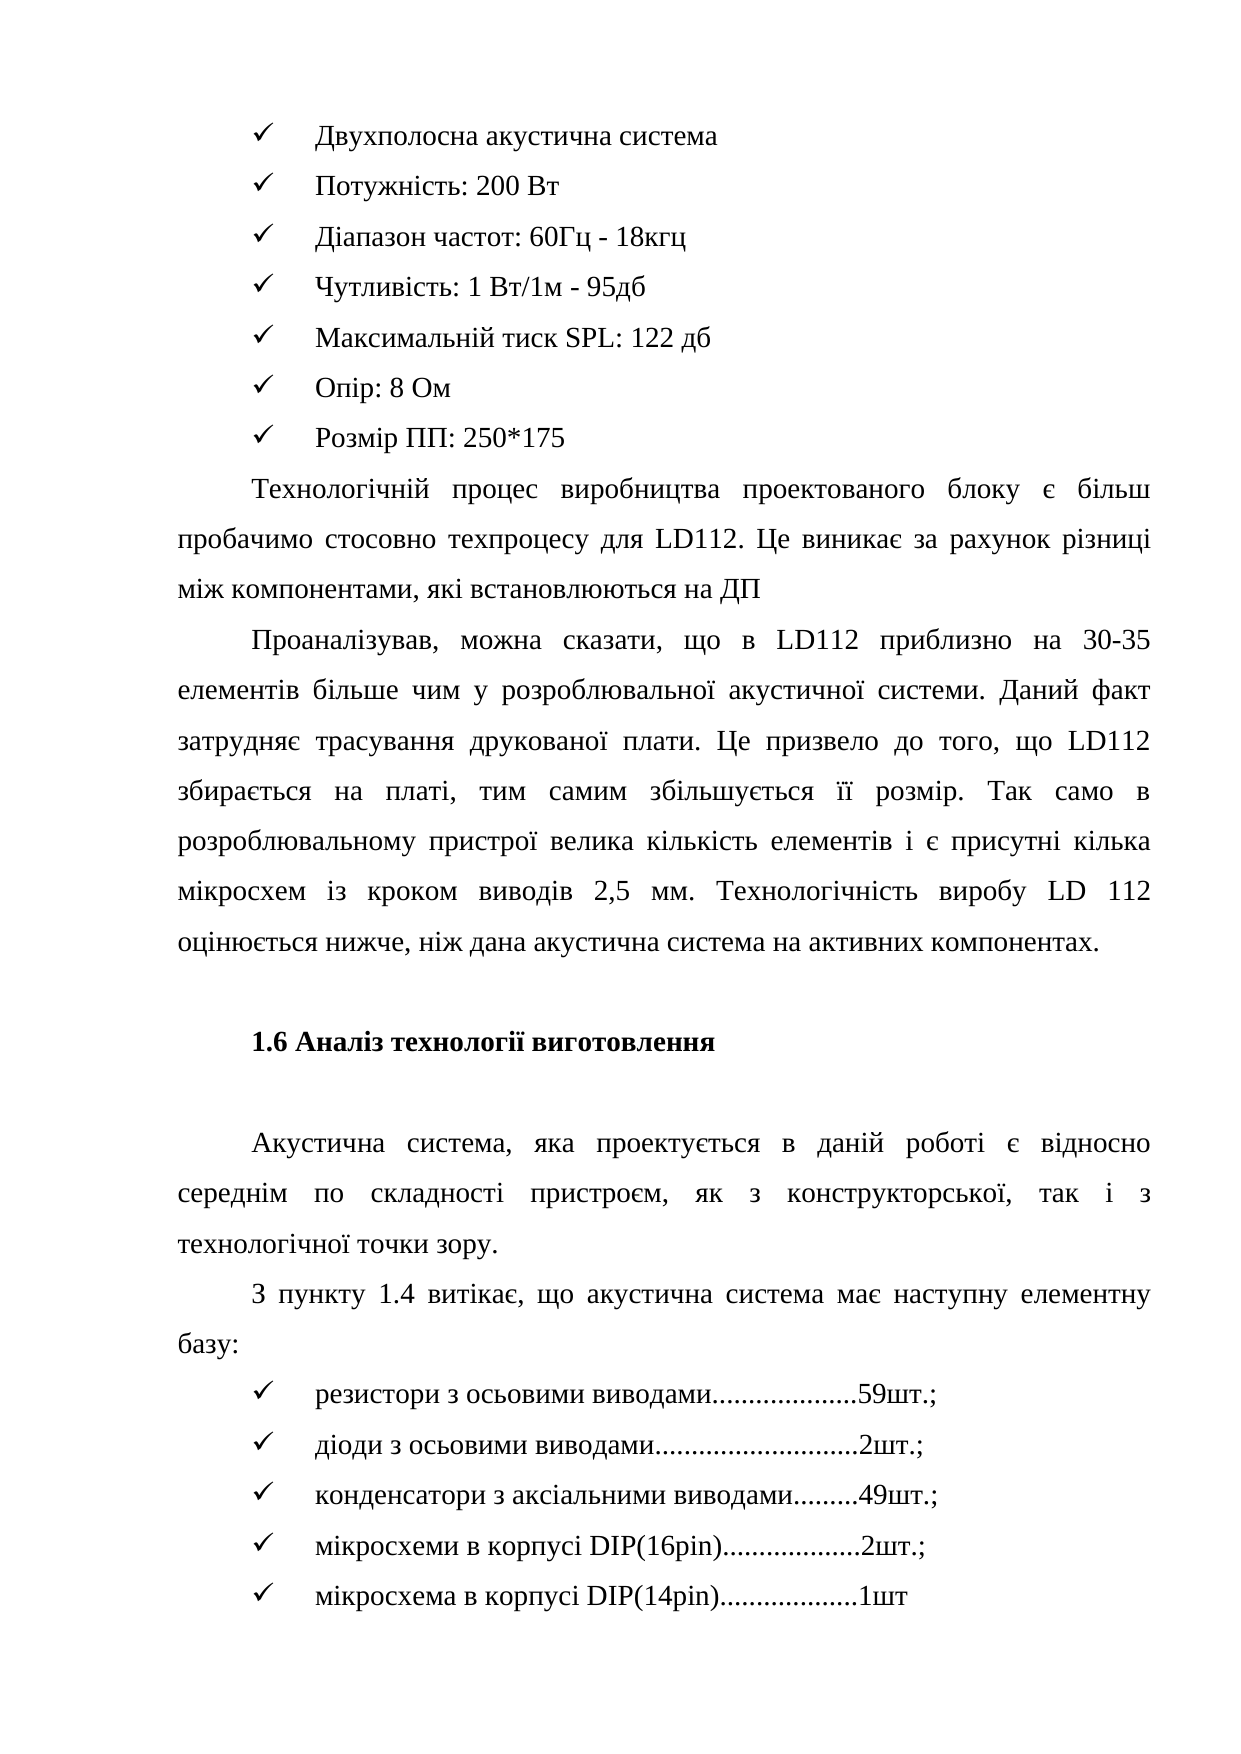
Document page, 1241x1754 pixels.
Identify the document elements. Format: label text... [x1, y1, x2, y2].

text Технологічній процес виробництва проектованого блоку є більш пробачимо стосовно техпроцесу для LD112. Це виникає за рахунок різниці між компонентами, які встановлюються на ДП [177, 471, 1152, 605]
list конденсатори з аксіальними виводами.........49шт.; [177, 1477, 1152, 1511]
list мікросхеми в корпусі DIP(16pin)...................2шт.; [177, 1528, 1152, 1562]
text Акустична система, яка проектується в даній роботі є відносно середнім по складності пристроєм, як з конструкторської, так і з технологічної точки зору. [177, 1125, 1152, 1259]
list діоди з осьовими виводами............................2шт.; [177, 1427, 1152, 1461]
subtitle 1.6 Аналіз технології виготовлення [177, 1024, 1152, 1058]
text Проаналізував, можна сказати, що в LD112 приблизно на 30-35 елементів більше чим у розроблювальної акустичної системи. Даний факт затрудняє трасування друкованої плати. Це призвело до того, що LD112 збирається на платі, тим самим збільшується її розмір. Так само в розроблювальному пристрої велика кількість елементів і є присутні кілька мікросхем із кроком виводів 2,5 мм. Технологічність виробу LD 112 оцінюється нижче, ніж дана акустична система на активних компонентах. [177, 622, 1152, 957]
text З пункту 1.4 витікає, що акустична система має наступну елементну базу: [177, 1276, 1152, 1360]
list Розмір ПП: 250*175 [177, 421, 1152, 454]
list резистори з осьовими виводами....................59шт.; [177, 1377, 1152, 1410]
list Діапазон частот: 60Гц - 18кгц [177, 219, 1152, 253]
list Максимальній тиск SPL: 122 дб [177, 320, 1152, 353]
list Двухполосна акустична система [177, 118, 1152, 152]
list мікросхемa в корпусі DIP(14pin)...................1шт [177, 1578, 1152, 1612]
list Потужність: 200 Вт [177, 168, 1152, 202]
list Чутливість: 1 Вт/1м - 95дб [177, 269, 1152, 303]
list Опір: 8 Ом [177, 370, 1152, 404]
